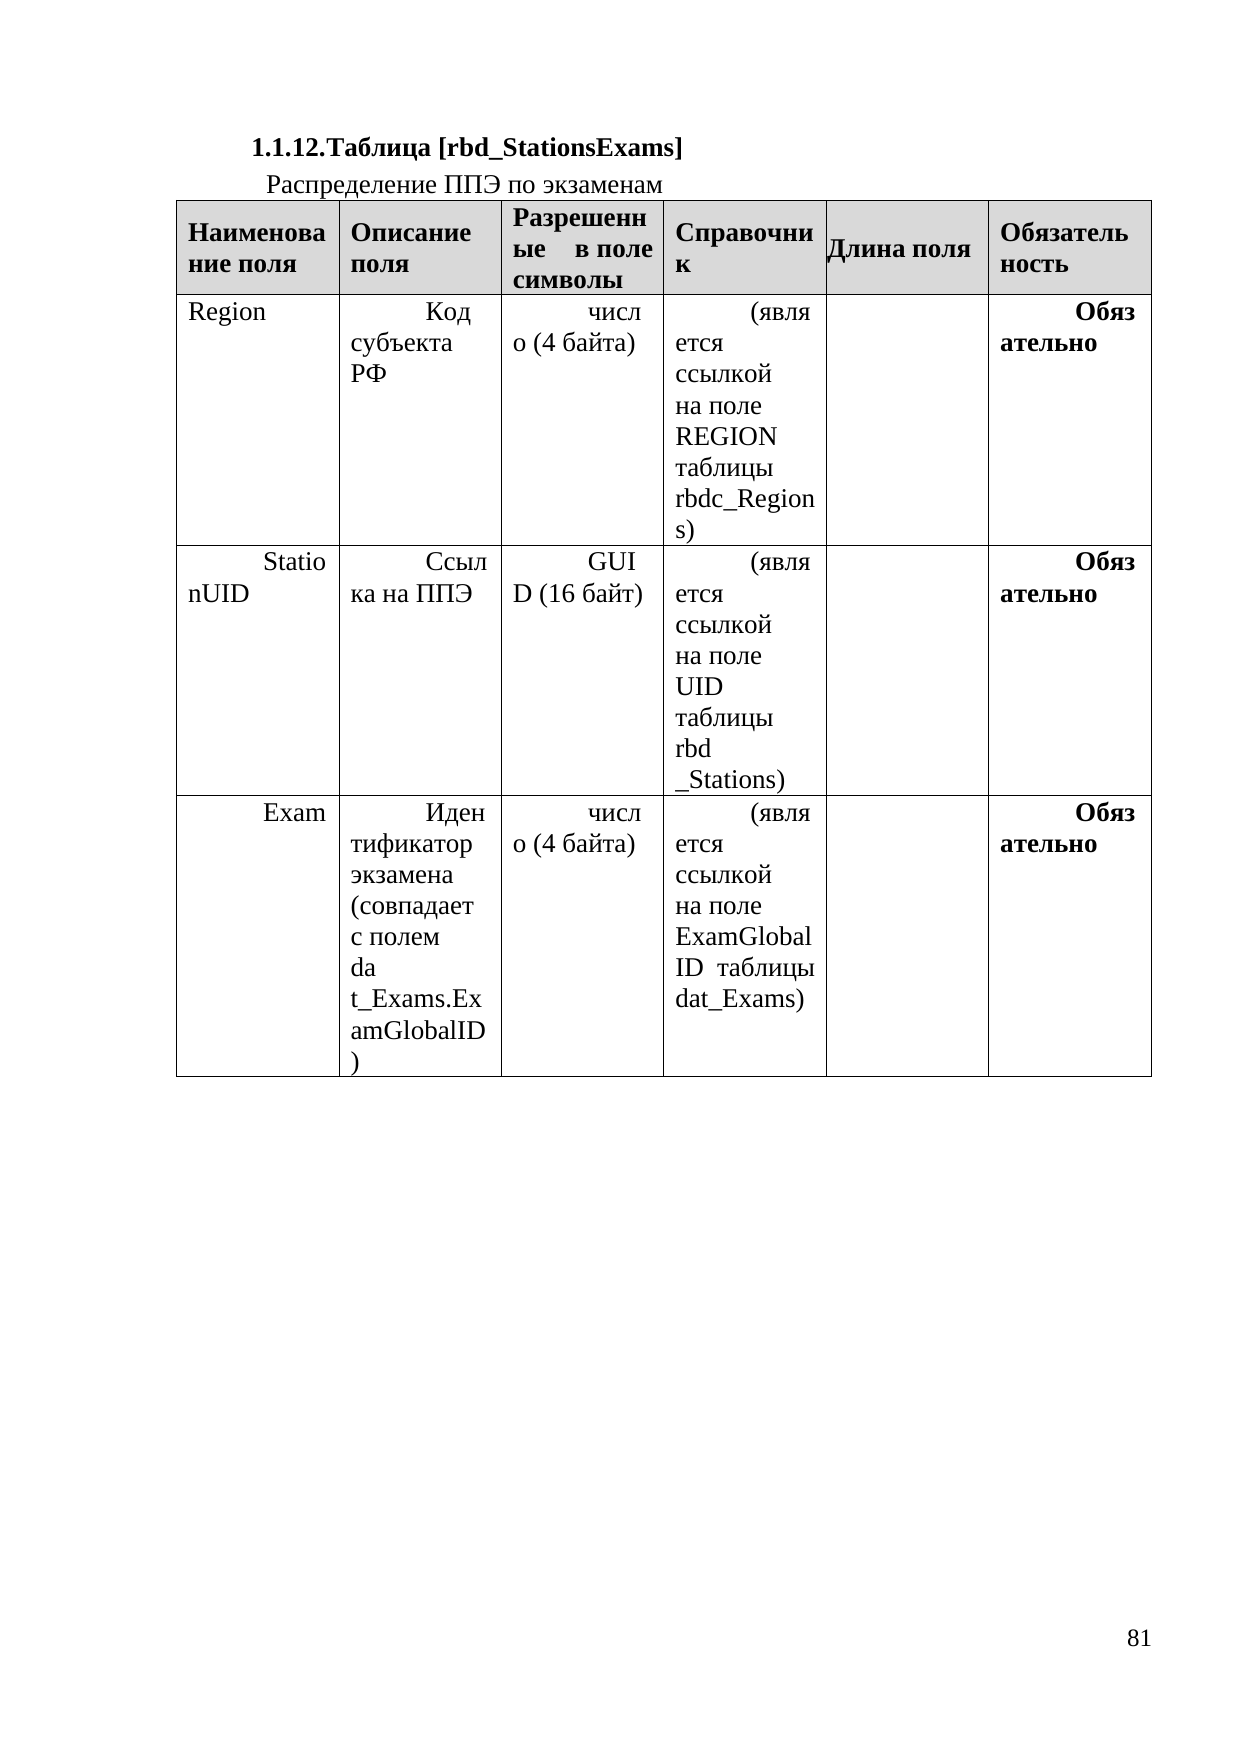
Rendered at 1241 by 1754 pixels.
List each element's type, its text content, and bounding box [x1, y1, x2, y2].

text Распределение ППЭ по экзаменам [177, 169, 1152, 200]
table_cell Ссылка на ППЭ [340, 546, 501, 795]
table_header Обязательность [989, 201, 1151, 294]
table_header Разрешенные в поле символы [502, 201, 663, 294]
table_cell Обязательно [989, 546, 1151, 795]
table_cell (является ссылкой на поле ExamGlobalID таблицы dat_Exams) [664, 796, 826, 1076]
table_cell (является ссылкой на поле REGION таблицы rbdс_Regions) [664, 295, 826, 544]
table_cell [827, 546, 988, 795]
table_cell Обязательно [989, 295, 1151, 544]
table_cell StationUID [177, 546, 339, 795]
table_header Длина поля [827, 201, 988, 294]
table_cell число (4 байта) [502, 796, 663, 1076]
table_cell Region [177, 295, 339, 544]
table_header Наименование поля [177, 201, 339, 294]
table_header Описание поля [340, 201, 501, 294]
table_cell GUID (16 байт) [502, 546, 663, 795]
table_cell Обязательно [989, 796, 1151, 1076]
table_cell [827, 796, 988, 1076]
table_cell Exam [177, 796, 339, 1076]
table_cell (является ссылкой на поле UID таблицы rbd_Stations) [664, 546, 826, 795]
table_header Справочник [664, 201, 826, 294]
table_cell число (4 байта) [502, 295, 663, 544]
table_cell Код субъекта РФ [340, 295, 501, 544]
table_cell [827, 295, 988, 544]
subtitle Таблица [rbd_StationsExams] [251, 131, 1152, 162]
table_cell Идентификатор экзамена (совпадает с полем dat_Exams.ExamGlobalID) [340, 796, 501, 1076]
